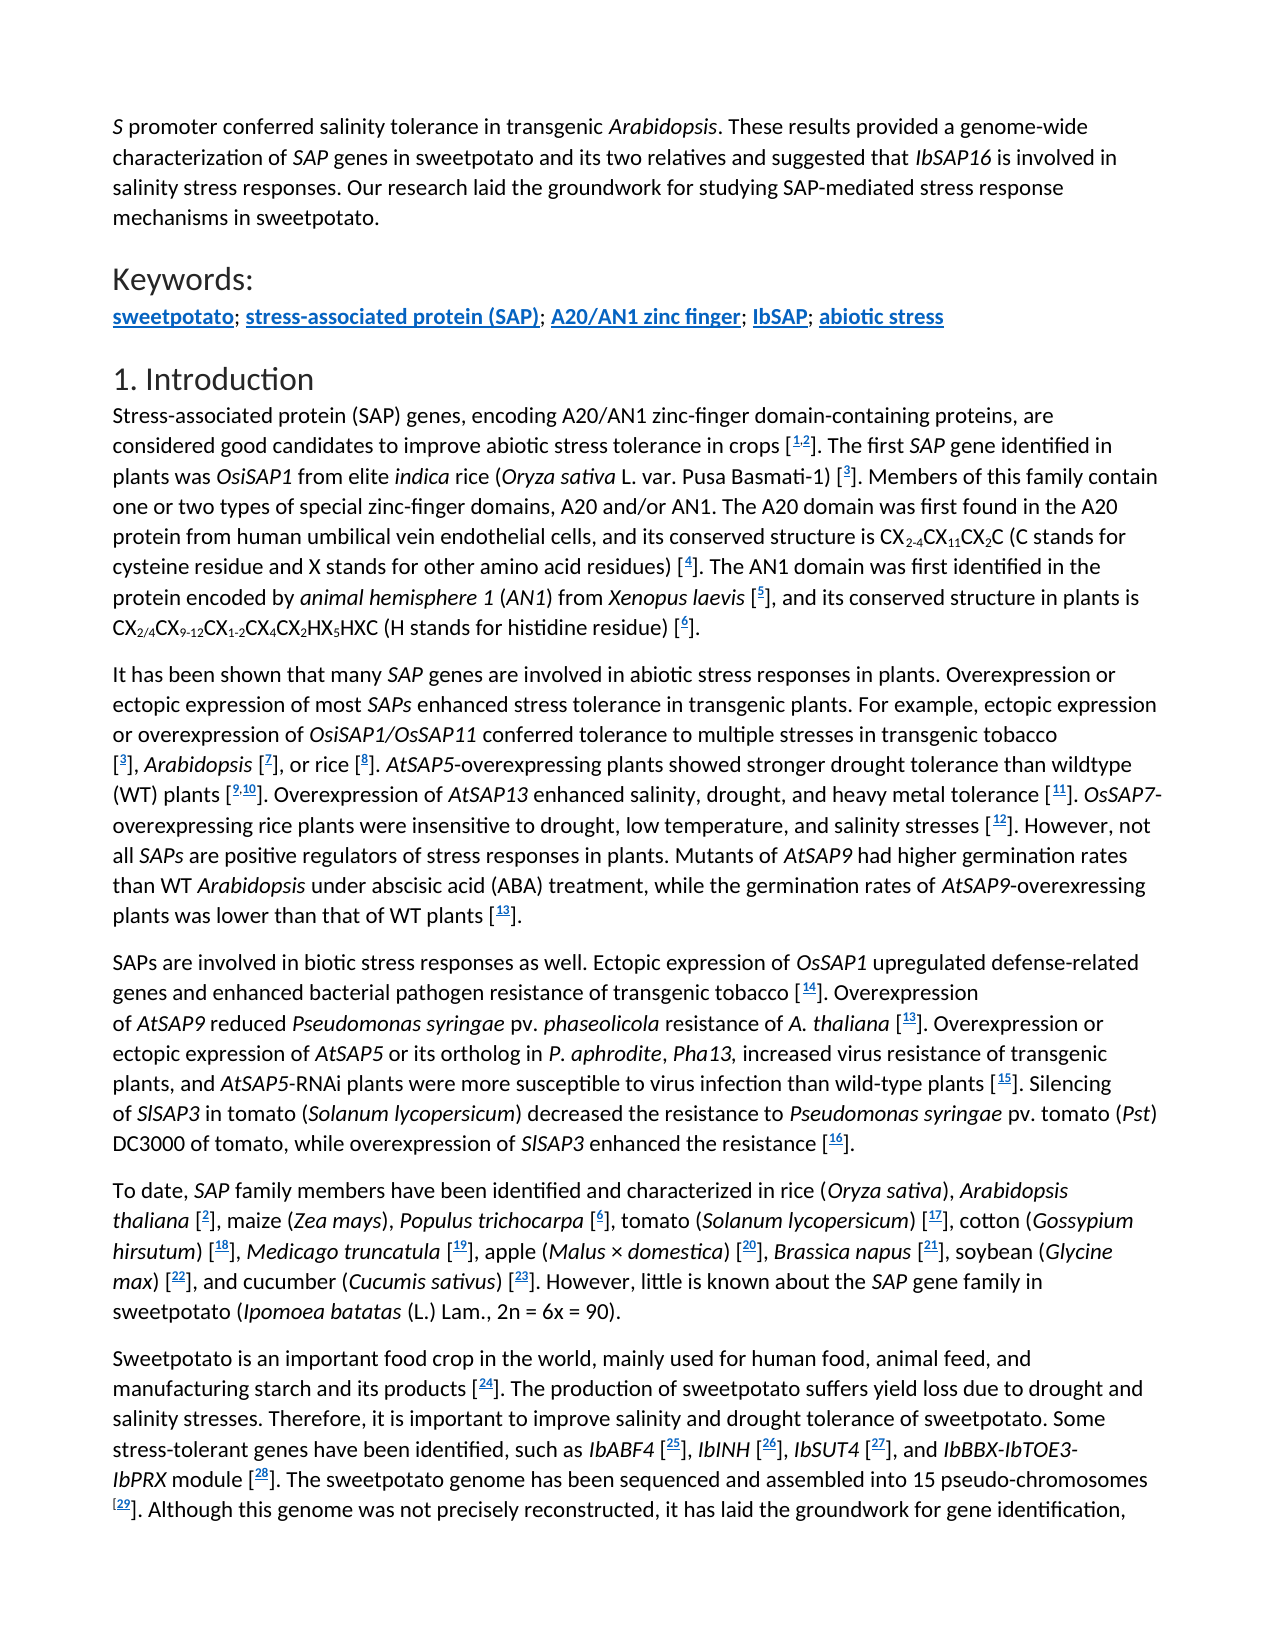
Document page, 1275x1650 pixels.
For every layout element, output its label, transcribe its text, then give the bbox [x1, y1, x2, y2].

text To date, SAP family members have been identified and characterized in rice (Oryza sativa), Arabidopsis thaliana [2], maize (Zea mays), Populus trichocarpa [6], tomato (Solanum lycopersicum) [17], cotton (Gossypium hirsutum) [18], Medicago truncatula [19], apple (Malus × domestica) [20], Brassica napus [21], soybean (Glycine max) [22], and cucumber (Cucumis sativus) [23]. However, little is known about the SAP gene family in sweetpotato (Ipomoea batatas (L.) Lam., 2n = 6x = 90). [112, 1176, 1162, 1325]
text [112, 1344, 1162, 1523]
text SAPs are involved in biotic stress responses as well. Ectopic expression of OsSAP1 upregulated defense-related genes and enhanced bacterial pathogen resistance of transgenic tobacco [14]. Overexpression of AtSAP9 reduced Pseudomonas syringae pv. phaseolicola resistance of A. thaliana [13]. Overexpression or ectopic expression of AtSAP5 or its ortholog in P. aphrodite, Pha13, increased virus resistance of transgenic plants, and AtSAP5-RNAi plants were more susceptible to virus infection than wild-type plants [15]. Silencing of SlSAP3 in tomato (Solanum lycopersicum) decreased the resistance to Pseudomonas syringae pv. tomato (Pst) DC3000 of tomato, while overexpression of SlSAP3 enhanced the resistance [16]. [112, 948, 1162, 1158]
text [112, 112, 1162, 231]
subtitle 1. Introduction [112, 357, 1162, 398]
subtitle Keywords: [112, 258, 1162, 299]
text It has been shown that many SAP genes are involved in abiotic stress responses in plants. Overexpression or ectopic expression of most SAPs enhanced stress tolerance in transgenic plants. For example, ectopic expression or overexpression of OsiSAP1/OsSAP11 conferred tolerance to multiple stresses in transgenic tobacco [3], Arabidopsis [7], or rice [8]. AtSAP5-overexpressing plants showed stronger drought tolerance than wildtype (WT) plants [9,10]. Overexpression of AtSAP13 enhanced salinity, drought, and heavy metal tolerance [11]. OsSAP7-overexpressing rice plants were insensitive to drought, low temperature, and salinity stresses [12]. However, not all SAPs are positive regulators of stress responses in plants. Mutants of AtSAP9 had higher germination rates than WT Arabidopsis under abscisic acid (ABA) treatment, while the germination rates of AtSAP9-overexressing plants was lower than that of WT plants [13]. [112, 660, 1162, 929]
text sweetpotato; stress-associated protein (SAP); A20/AN1 zinc finger; IbSAP; abiotic stress [112, 302, 1162, 330]
text Stress-associated protein (SAP) genes, encoding A20/AN1 zinc-finger domain-containing proteins, are considered good candidates to improve abiotic stress tolerance in crops [1,2]. The first SAP gene identified in plants was OsiSAP1 from elite indica rice (Oryza sativa L. var. Pusa Basmati-1) [3]. Members of this family contain one or two types of special zinc-finger domains, A20 and/or AN1. The A20 domain was first found in the A20 protein from human umbilical vein endothelial cells, and its conserved structure is CX2-4CX11CX2C (C stands for cysteine residue and X stands for other amino acid residues) [4]. The AN1 domain was first identified in the protein encoded by animal hemisphere 1 (AN1) from Xenopus laevis [5], and its conserved structure in plants is CX2/4CX9-12CX1-2CX4CX2HX5HXC (H stands for histidine residue) [6]. [112, 401, 1162, 641]
